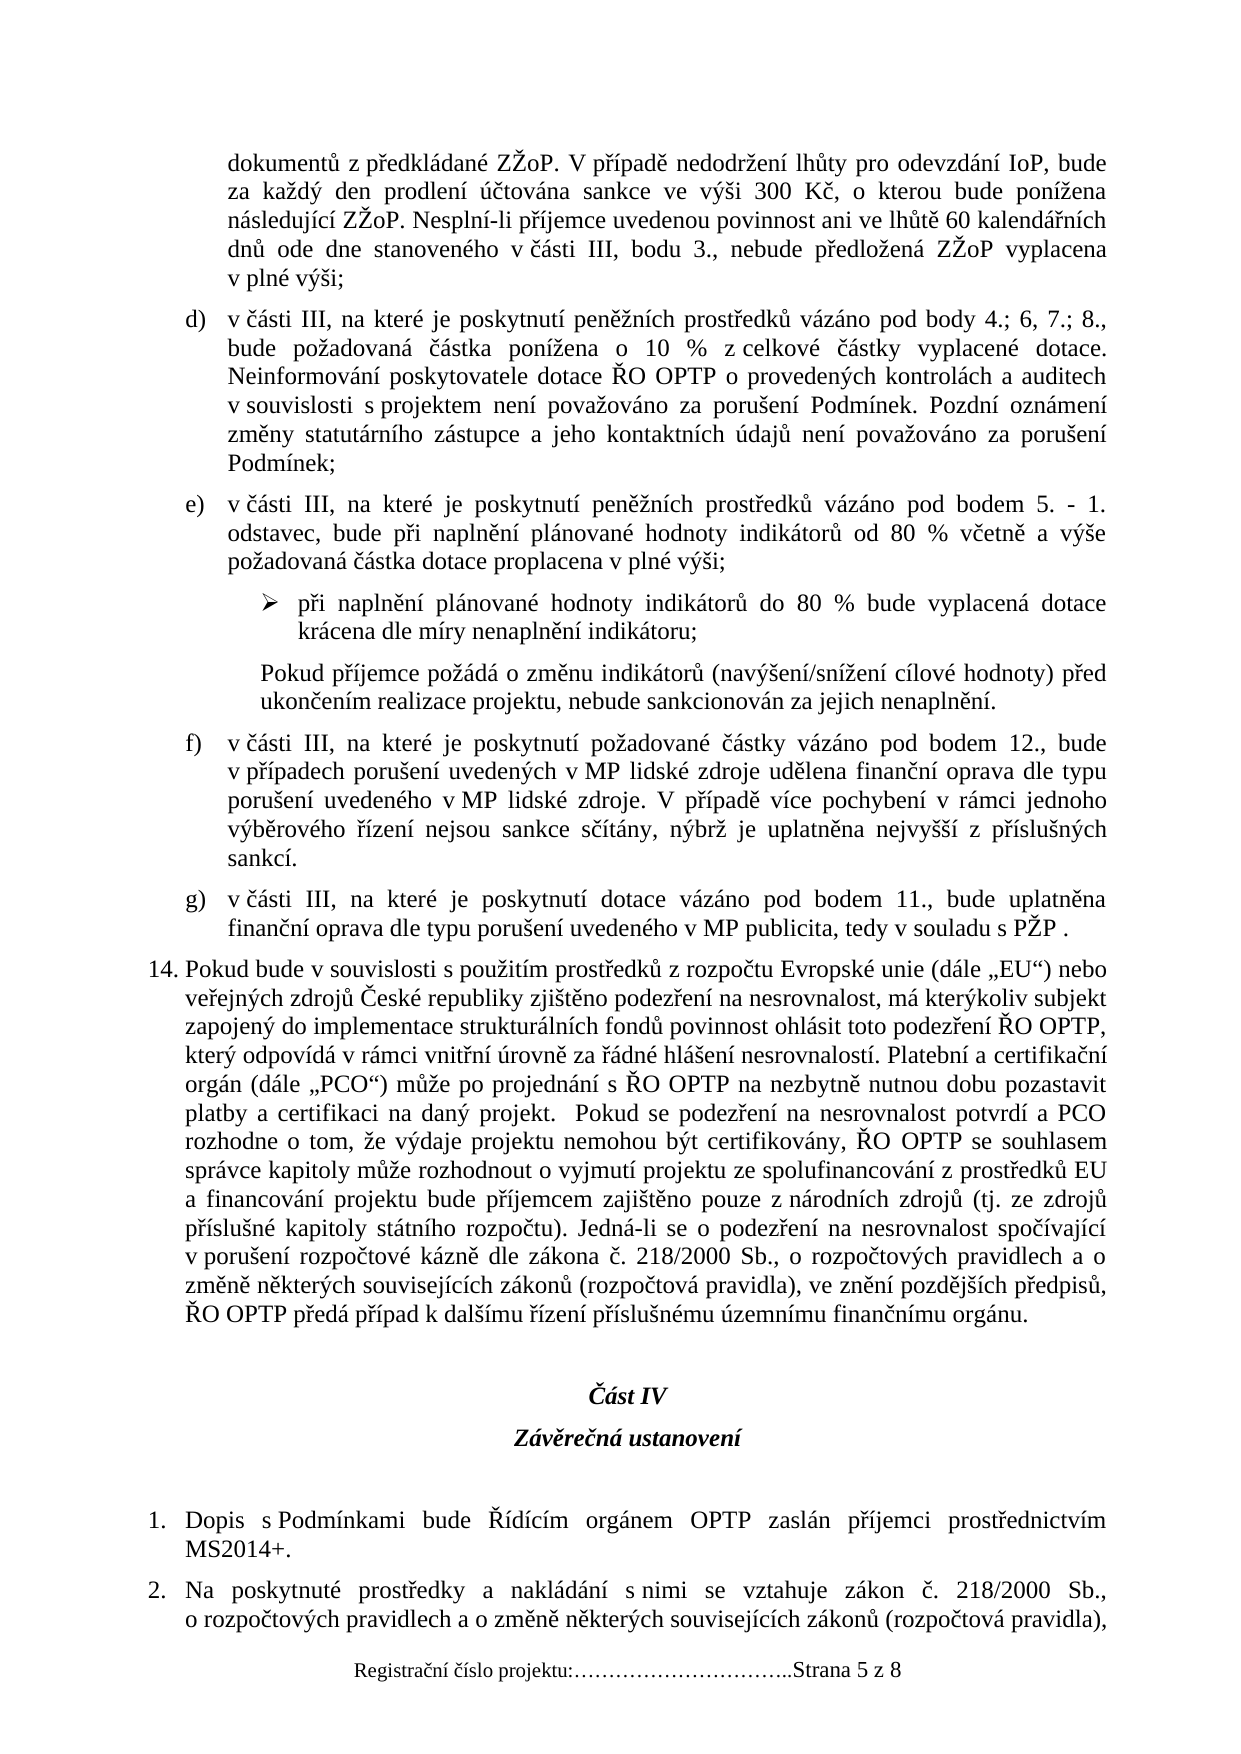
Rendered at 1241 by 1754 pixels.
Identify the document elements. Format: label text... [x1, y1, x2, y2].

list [148, 1575, 1107, 1633]
list v části III, na které je poskytnutí peněžních prostředků vázáno pod bodem 5. - 1. odstavec, bude při naplnění plánované hodnoty indikátorů od 80 % včetně a výše požadovaná částka dotace proplacena v plné výši; [185, 489, 1107, 575]
list Pokud bude v souvislosti s použitím prostředků z rozpočtu Evropské unie (dále „EU“) nebo veřejných zdrojů České republiky zjištěno podezření na nesrovnalost, má kterýkoliv subjekt zapojený do implementace strukturálních fondů povinnost ohlásit toto podezření ŘO OPTP, který odpovídá v rámci vnitřní úrovně za řádné hlášení nesrovnalostí. Platební a certifikační orgán (dále „PCO“) může po projednání s ŘO OPTP na nezbytně nutnou dobu pozastavit platby a certifikaci na daný projekt. Pokud se podezření na nesrovnalost potvrdí a PCO rozhodne o tom, že výdaje projektu nemohou být certifikovány, ŘO OPTP se souhlasem správce kapitoly může rozhodnout o vyjmutí projektu ze spolufinancování z prostředků EU a financování projektu bude příjemcem zajištěno pouze z národních zdrojů (tj. ze zdrojů příslušné kapitoly státního rozpočtu). Jedná-li se o podezření na nesrovnalost spočívající v porušení rozpočtové kázně dle zákona č. 218/2000 Sb., o rozpočtových pravidlech a o změně některých souvisejících zákonů (rozpočtová pravidla), ve znění pozdějších předpisů, ŘO OPTP předá případ k dalšímu řízení příslušnému územnímu finančnímu orgánu. [148, 954, 1107, 1328]
list při naplnění plánované hodnoty indikátorů do 80 % bude vyplacená dotace krácena dle míry nenaplnění indikátoru; [260, 588, 1107, 645]
list v části III, na které je poskytnutí peněžních prostředků vázáno pod body 4.; 6, 7.; 8., bude požadovaná částka ponížena o 10 % z celkové částky vyplacené dotace. Neinformování poskytovatele dotace ŘO OPTP o provedených kontrolách a auditech v souvislosti s projektem není považováno za porušení Podmínek. Pozdní oznámení změny statutárního zástupce a jeho kontaktních údajů není považováno za porušení Podmínek; [185, 304, 1107, 476]
text Závěrečná ustanovení [148, 1423, 1107, 1451]
list v části III, na které je poskytnutí dotace vázáno pod bodem 11., bude uplatněna finanční oprava dle typu porušení uvedeného v MP publicita, tedy v souladu s PŽP . [185, 884, 1107, 941]
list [185, 148, 1107, 291]
list Dopis s Podmínkami bude Řídícím orgánem OPTP zaslán příjemci prostřednictvím MS2014+. [148, 1505, 1107, 1563]
text Část IV [148, 1381, 1107, 1410]
text Pokud příjemce požádá o změnu indikátorů (navýšení/snížení cílové hodnoty) před ukončením realizace projektu, nebude sankcionován za jejich nenaplnění. [260, 658, 1107, 715]
list v části III, na které je poskytnutí požadované částky vázáno pod bodem 12., bude v případech porušení uvedených v MP lidské zdroje udělena finanční oprava dle typu porušení uvedeného v MP lidské zdroje. V případě více pochybení v rámci jednoho výběrového řízení nejsou sankce sčítány, nýbrž je uplatněna nejvyšší z příslušných sankcí. [185, 728, 1107, 871]
